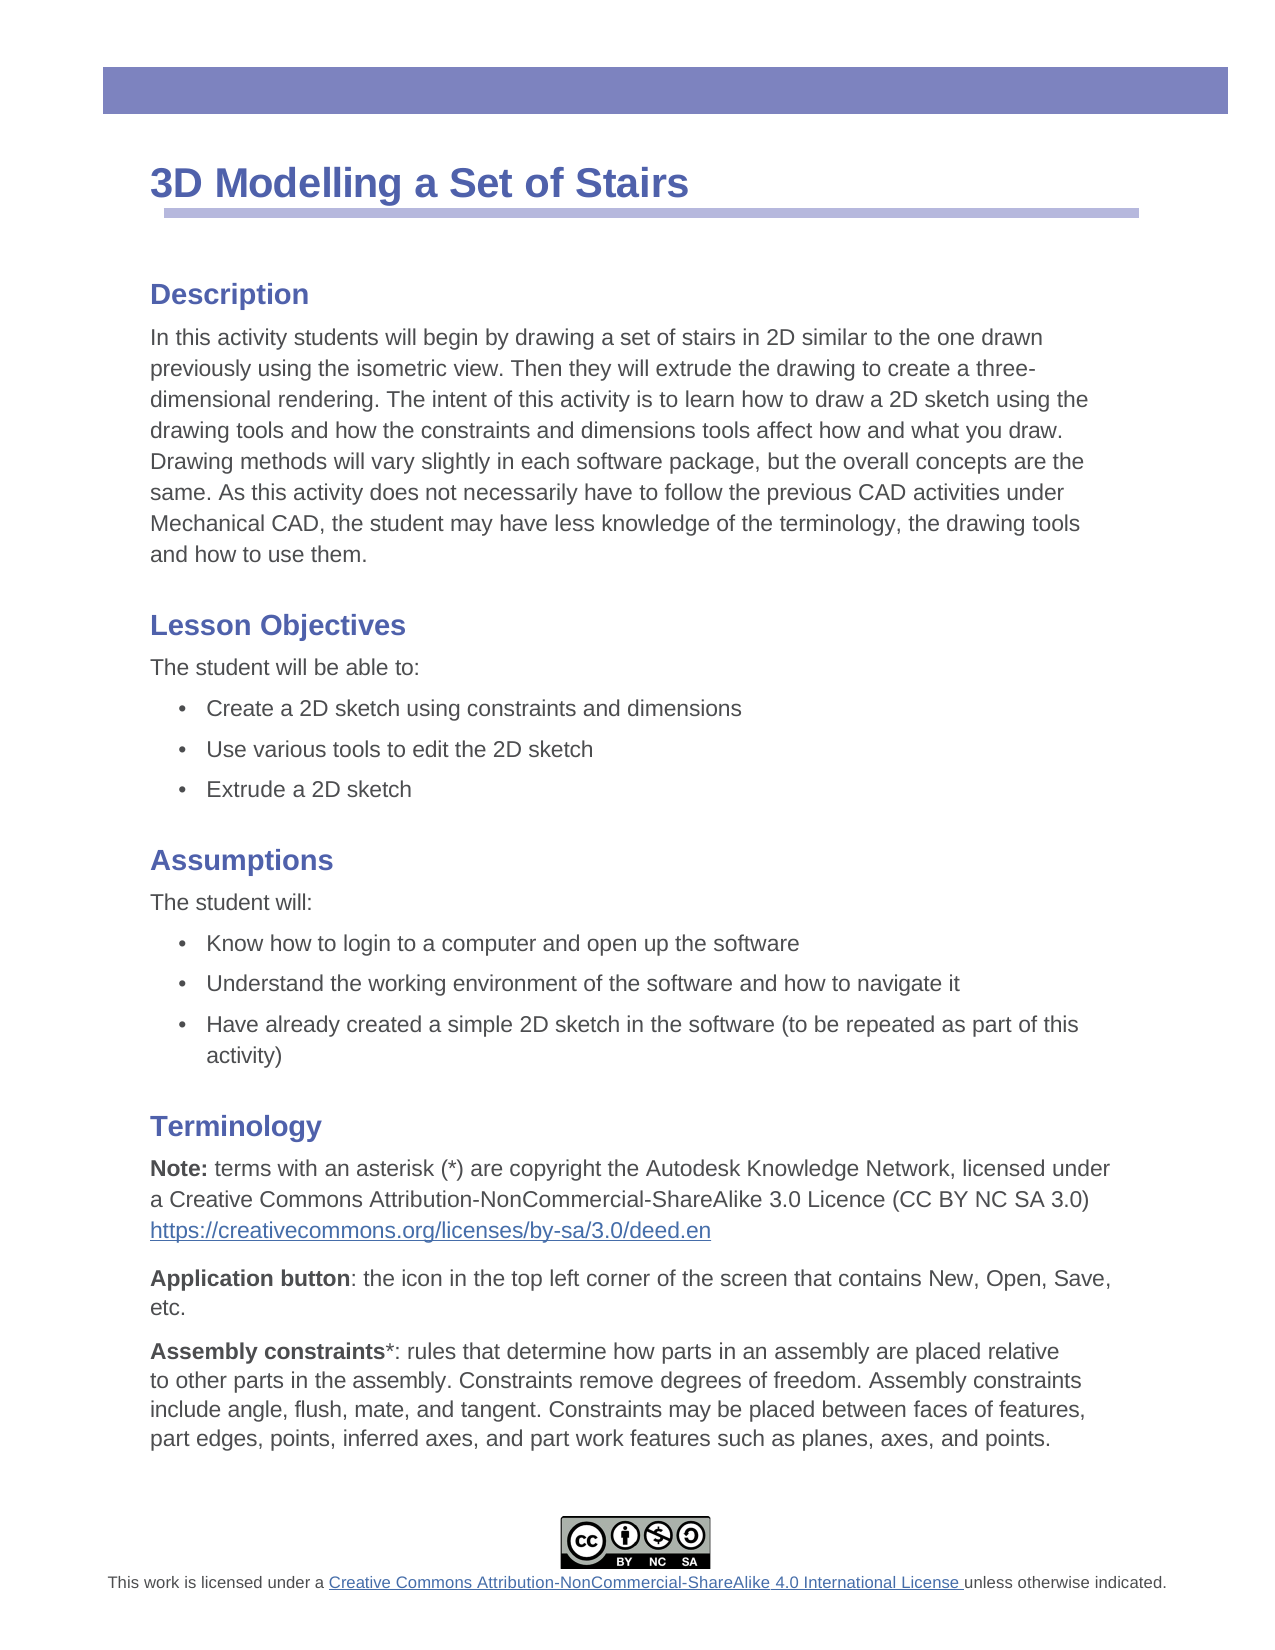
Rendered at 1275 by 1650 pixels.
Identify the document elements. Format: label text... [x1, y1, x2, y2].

text The student will be able to: [150, 654, 1239, 681]
list Create a 2D sketch using constraints and dimensions [178, 695, 1239, 721]
subtitle Description [150, 277, 1239, 311]
text Application button: the icon in the top left corner of the screen that contains New, Open, Save, etc. [150, 1265, 1111, 1320]
list Have already created a simple 2D sketch in the software (to be repeated as part of this activity) [178, 1011, 1082, 1068]
text Drawing methods will vary slightly in each software package, but the overall concepts are the same. As this activity does not necessarily have to follow the previous CAD activities under Mechanical CAD, the student may have less knowledge of the terminology, the drawing tools and how to use them. [150, 448, 1111, 567]
text Assembly constraints*: rules that determine how parts in an assembly are placed relative to other parts in the assembly. Constraints remove degrees of freedom. Assembly constraints [150, 1338, 1083, 1393]
list Extrude a 2D sketch [178, 776, 1239, 802]
text Note: terms with an asterisk (*) are copyright the Autodesk Knowledge Network, licensed under a Creative Commons Attribution-NonCommercial-ShareAlike 3.0 Licence (CC BY NC SA 3.0) https://creativecommons.org/licenses/by-sa/3.0/deed.en [150, 1155, 1117, 1244]
list Know how to login to a computer and open up the software [178, 930, 1239, 956]
text The student will: [150, 889, 1239, 916]
subtitle Terminology [150, 1109, 1239, 1142]
text In this activity students will begin by drawing a set of stairs in 2D similar to the one drawn previously using the isometric view. Then they will extrude the drawing to create a three- dimensional rendering. The intent of this activity is to learn how to draw a 2D sketch using the drawing tools and how the constraints and dimensions tools affect how and what you draw. [150, 324, 1111, 443]
subtitle Lesson Objectives [150, 608, 1239, 641]
text include angle, flush, mate, and tangent. Constraints may be placed between faces of features, part edges, points, inferred axes, and part work features such as planes, axes, and points. [150, 1396, 1111, 1451]
text This work is licensed under a Creative Commons Attribution-NonCommercial-ShareAlike 4.0 International License unless otherwise indicated. [107, 1572, 1239, 1592]
list Understand the working environment of the software and how to navigate it [178, 970, 1239, 997]
subtitle Assumptions [150, 843, 1239, 876]
list Use various tools to edit the 2D sketch [178, 736, 1239, 762]
picture [560, 1516, 711, 1569]
subtitle 3D Modelling a Set of Stairs [150, 159, 1239, 207]
